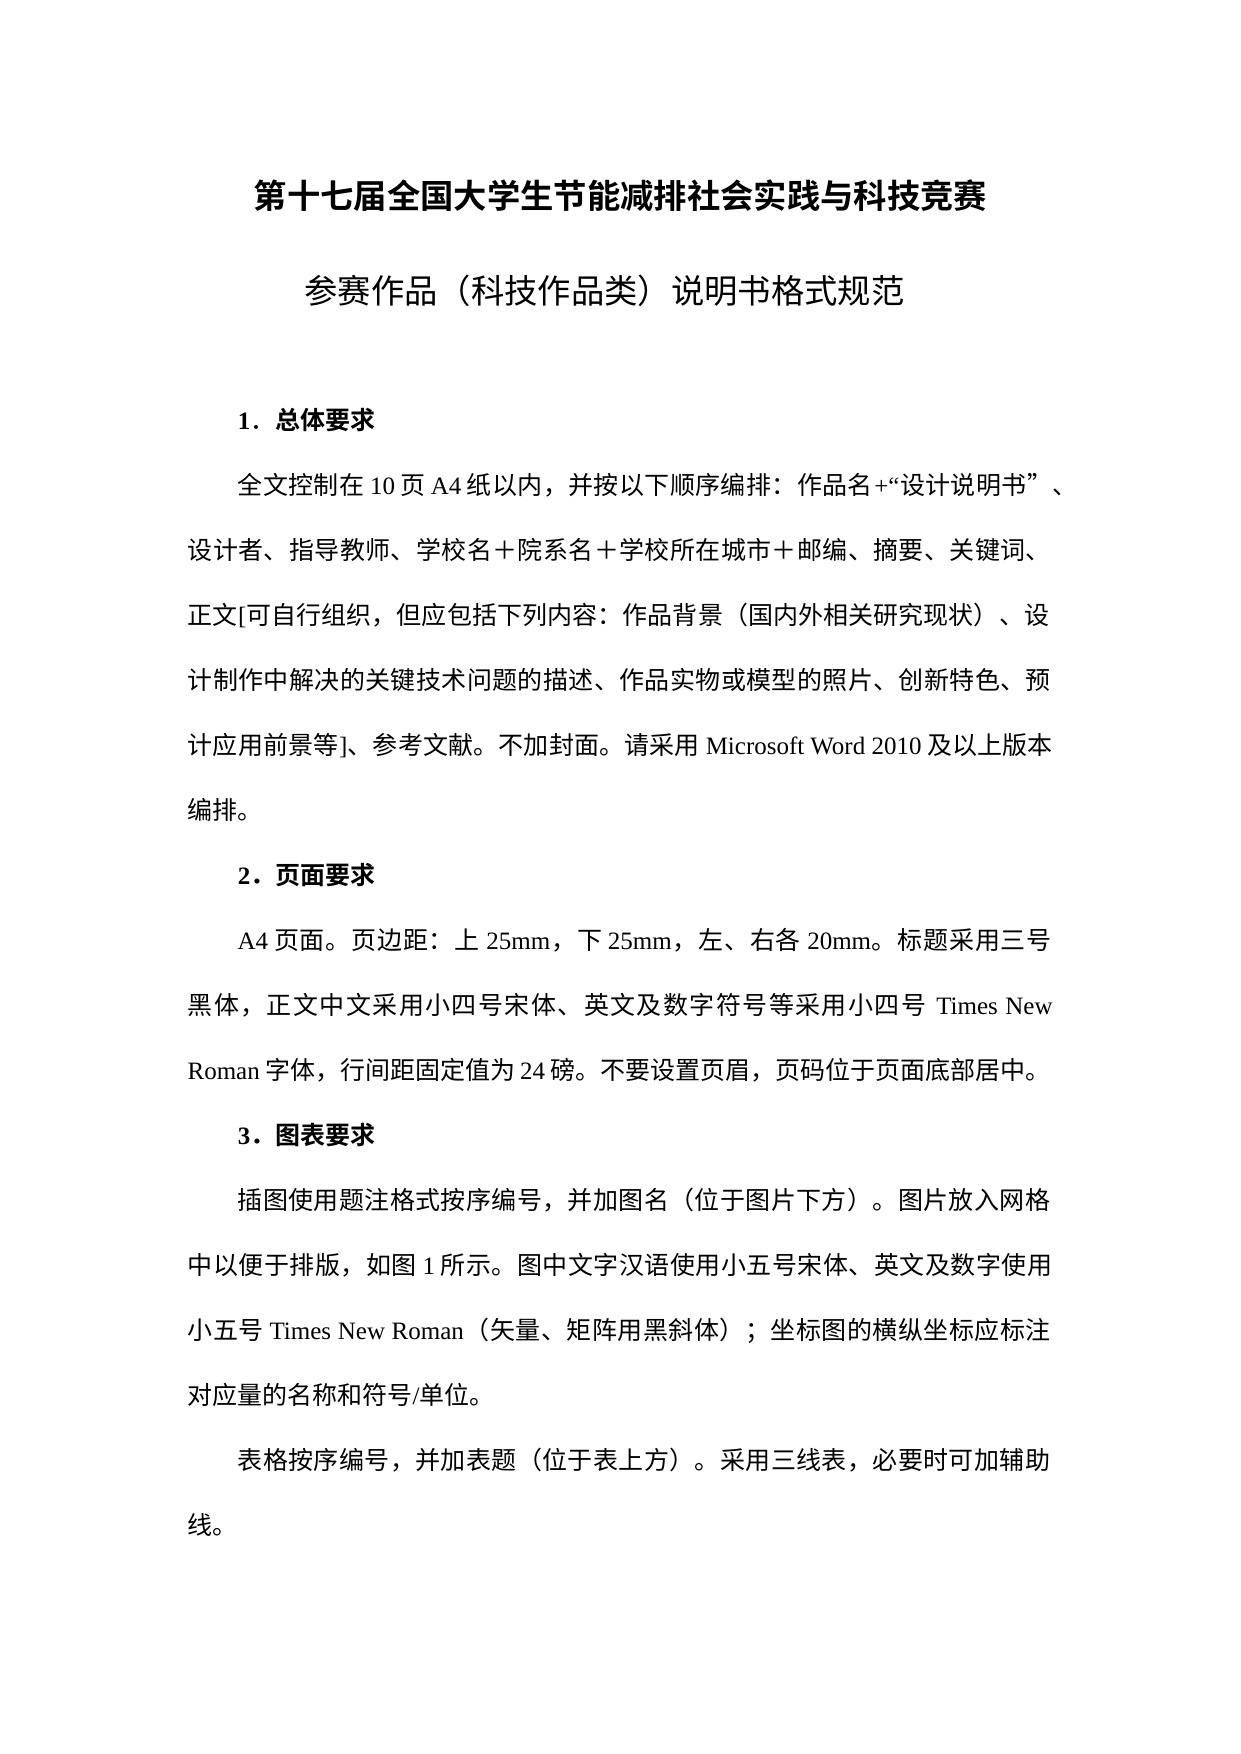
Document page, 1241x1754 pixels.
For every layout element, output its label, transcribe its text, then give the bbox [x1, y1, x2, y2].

text A4页面。页边距：上25mm，下25mm，左、右各20mm。标题采用三号黑体，正文中文采用小四号宋体、英文及数字符号等采用小四号Times New Roman字体，行间距固定值为24磅。不要设置页眉，页码位于页面底部居中。 [187, 906, 1053, 1101]
text 全文控制在10页A4纸以内，并按以下顺序编排：作品名+“设计说明书”、设计者、指导教师、学校名＋院系名＋学校所在城市＋邮编、摘要、关键词、正文[可自行组织，但应包括下列内容：作品背景（国内外相关研究现状）、设计制作中解决的关键技术问题的描述、作品实物或模型的照片、创新特色、预计应用前景等]、参考文献。不加封面。请采用Microsoft Word 2010及以上版本编排。 [187, 451, 1053, 841]
text 表格按序编号，并加表题（位于表上方）。采用三线表，必要时可加辅助线。 [187, 1426, 1053, 1556]
text 2．页面要求 [187, 841, 1053, 906]
text 3．图表要求 [187, 1101, 1053, 1166]
text 参赛作品（科技作品类）说明书格式规范 [187, 256, 1053, 321]
text 1．总体要求 [187, 386, 1053, 451]
subtitle 第十七届全国大学生节能减排社会实践与科技竞赛 [187, 162, 1053, 227]
text 插图使用题注格式按序编号，并加图名（位于图片下方）。图片放入网格中以便于排版，如图1所示。图中文字汉语使用小五号宋体、英文及数字使用小五号Times New Roman（矢量、矩阵用黑斜体）；坐标图的横纵坐标应标注对应量的名称和符号/单位。 [187, 1166, 1053, 1426]
